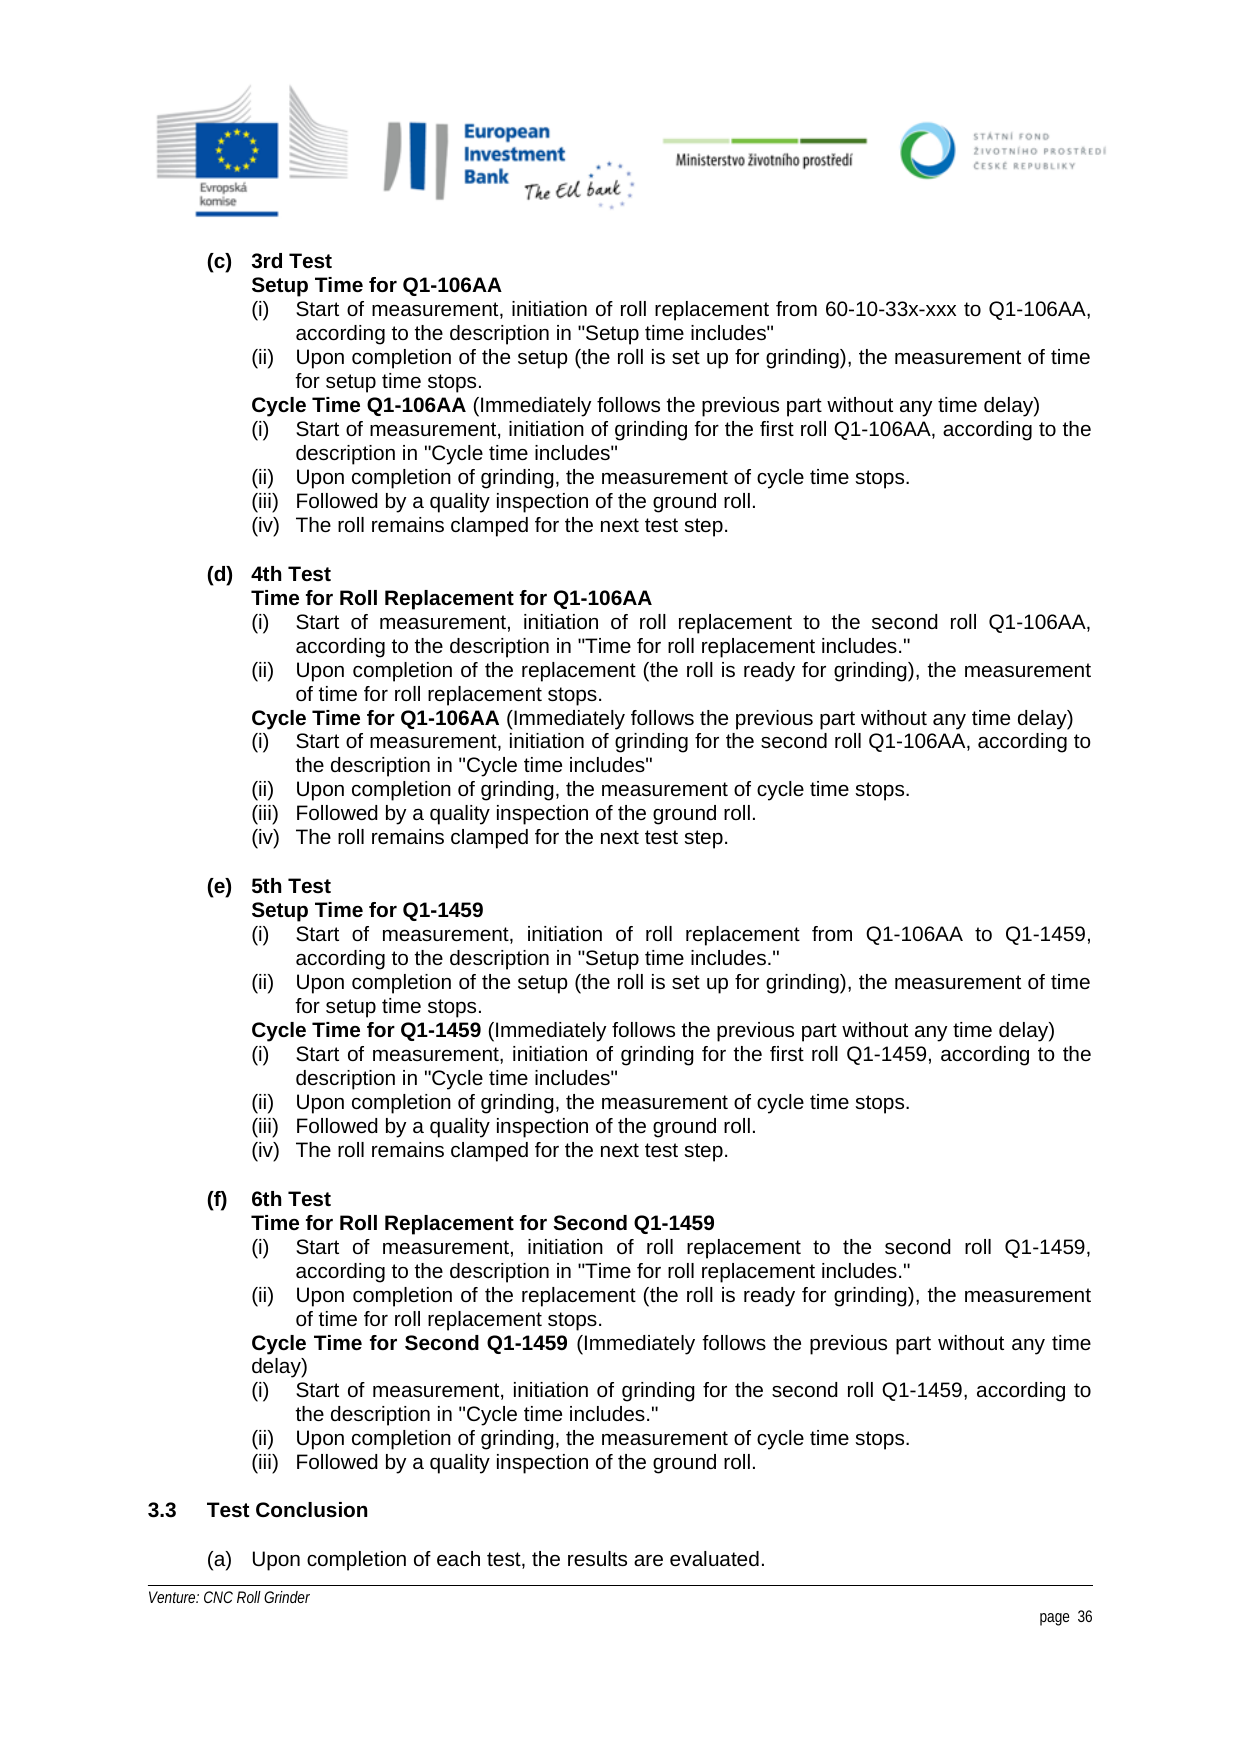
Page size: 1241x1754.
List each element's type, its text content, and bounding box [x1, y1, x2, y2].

list Upon completion of each test, the results are evaluated. [207, 1547, 1093, 1571]
list Start of measurement, initiation of grinding for the second roll Q1-106AA, according to the description in "Cycle time includes" [251, 729, 1093, 777]
text Time for Roll Replacement for Q1-106AA [251, 586, 1093, 609]
list Start of measurement, initiation of roll replacement to the second roll Q1-106AA, according to the description in "Time for roll replacement includes." [251, 609, 1093, 657]
list Upon completion of the setup (the roll is set up for grinding), the measurement of time for setup time stops. [251, 970, 1093, 1018]
text Cycle Time for Q1-106AA (Immediately follows the previous part without any time delay) [251, 705, 1093, 729]
list Start of measurement, initiation of roll replacement to the second roll Q1-1459, according to the description in "Time for roll replacement includes." [251, 1234, 1093, 1282]
list Upon completion of grinding, the measurement of cycle time stops. [251, 1426, 1093, 1450]
list Start of measurement, initiation of roll replacement from 60-10-33x-xxx to Q1-106AA, according to the description in "Setup time includes" [251, 297, 1093, 345]
list Followed by a quality inspection of the ground roll. [251, 801, 1093, 825]
list Upon completion of grinding, the measurement of cycle time stops. [251, 465, 1093, 489]
text Setup Time for Q1-106AA [251, 273, 1093, 297]
text Setup Time for Q1-1459 [251, 898, 1093, 922]
list Upon completion of the replacement (the roll is ready for grinding), the measurement of time for roll replacement stops. [251, 1282, 1093, 1330]
list Upon completion of grinding, the measurement of cycle time stops. [251, 777, 1093, 801]
list Followed by a quality inspection of the ground roll. [251, 1114, 1093, 1138]
list Followed by a quality inspection of the ground roll. [251, 1450, 1093, 1474]
list The roll remains clamped for the next test step. [251, 1138, 1093, 1162]
list 3rd Test [207, 249, 1093, 273]
list The roll remains clamped for the next test step. [251, 513, 1093, 537]
list Start of measurement, initiation of grinding for the second roll Q1-1459, according to the description in "Cycle time includes." [251, 1378, 1093, 1426]
list Start of measurement, initiation of grinding for the first roll Q1-106AA, according to the description in "Cycle time includes" [251, 417, 1093, 465]
list Start of measurement, initiation of grinding for the first roll Q1-1459, according to the description in "Cycle time includes" [251, 1042, 1093, 1090]
list Upon completion of the setup (the roll is set up for grinding), the measurement of time for setup time stops. [251, 345, 1093, 393]
text Cycle Time Q1-106AA (Immediately follows the previous part without any time delay) [251, 393, 1093, 417]
list Test Conclusion [148, 1498, 1137, 1522]
list 4th Test [207, 562, 1093, 586]
list Followed by a quality inspection of the ground roll. [251, 489, 1093, 513]
list Upon completion of grinding, the measurement of cycle time stops. [251, 1090, 1093, 1114]
text Time for Roll Replacement for Second Q1-1459 [251, 1211, 1093, 1234]
text Cycle Time for Second Q1-1459 (Immediately follows the previous part without any time delay) [251, 1330, 1093, 1378]
picture [147, 73, 1122, 225]
text Cycle Time for Q1-1459 (Immediately follows the previous part without any time delay) [251, 1018, 1093, 1042]
list 5th Test [207, 874, 1093, 898]
list Start of measurement, initiation of roll replacement from Q1-106AA to Q1-1459, according to the description in "Setup time includes." [251, 922, 1093, 970]
list The roll remains clamped for the next test step. [251, 825, 1093, 849]
list 6th Test [207, 1187, 1093, 1211]
list Upon completion of the replacement (the roll is ready for grinding), the measurement of time for roll replacement stops. [251, 657, 1093, 705]
